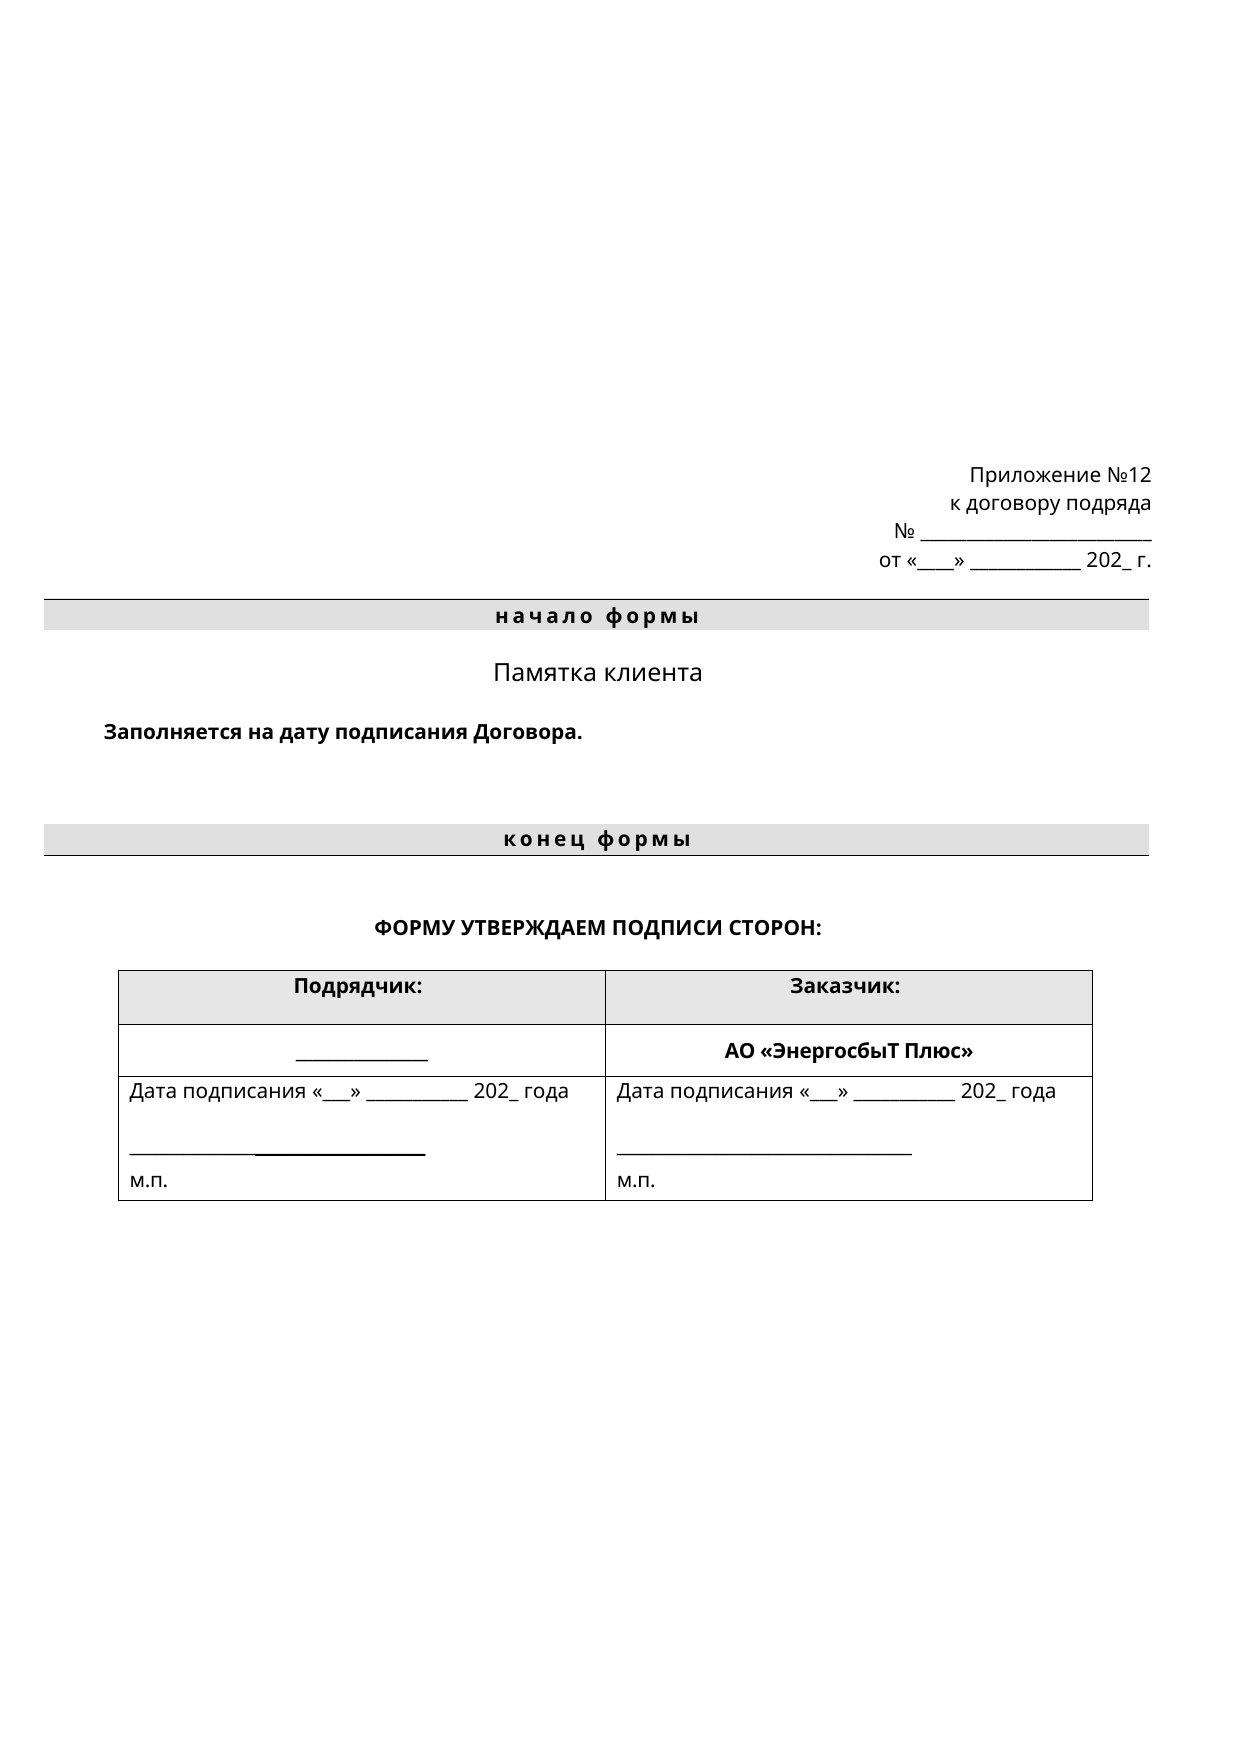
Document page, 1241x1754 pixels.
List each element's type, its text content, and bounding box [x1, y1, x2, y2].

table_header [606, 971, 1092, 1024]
text к договору подряда [679, 488, 1152, 517]
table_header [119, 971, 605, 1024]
text Заполняется на дату подписания Договора. [44, 717, 1152, 746]
subtitle Приложение №12 [694, 460, 1152, 488]
text от «____» ____________ 202_ г. [694, 545, 1152, 573]
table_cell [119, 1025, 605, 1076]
text начало формы [44, 600, 1149, 630]
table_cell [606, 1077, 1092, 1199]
text Памятка клиента [44, 655, 1152, 689]
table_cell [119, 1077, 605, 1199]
text конец формы [44, 824, 1149, 855]
text ФОРМУ УТВЕРЖДАЕМ ПОДПИСИ СТОРОН: [44, 913, 1152, 941]
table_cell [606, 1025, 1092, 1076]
text № _________________________ [679, 517, 1152, 545]
